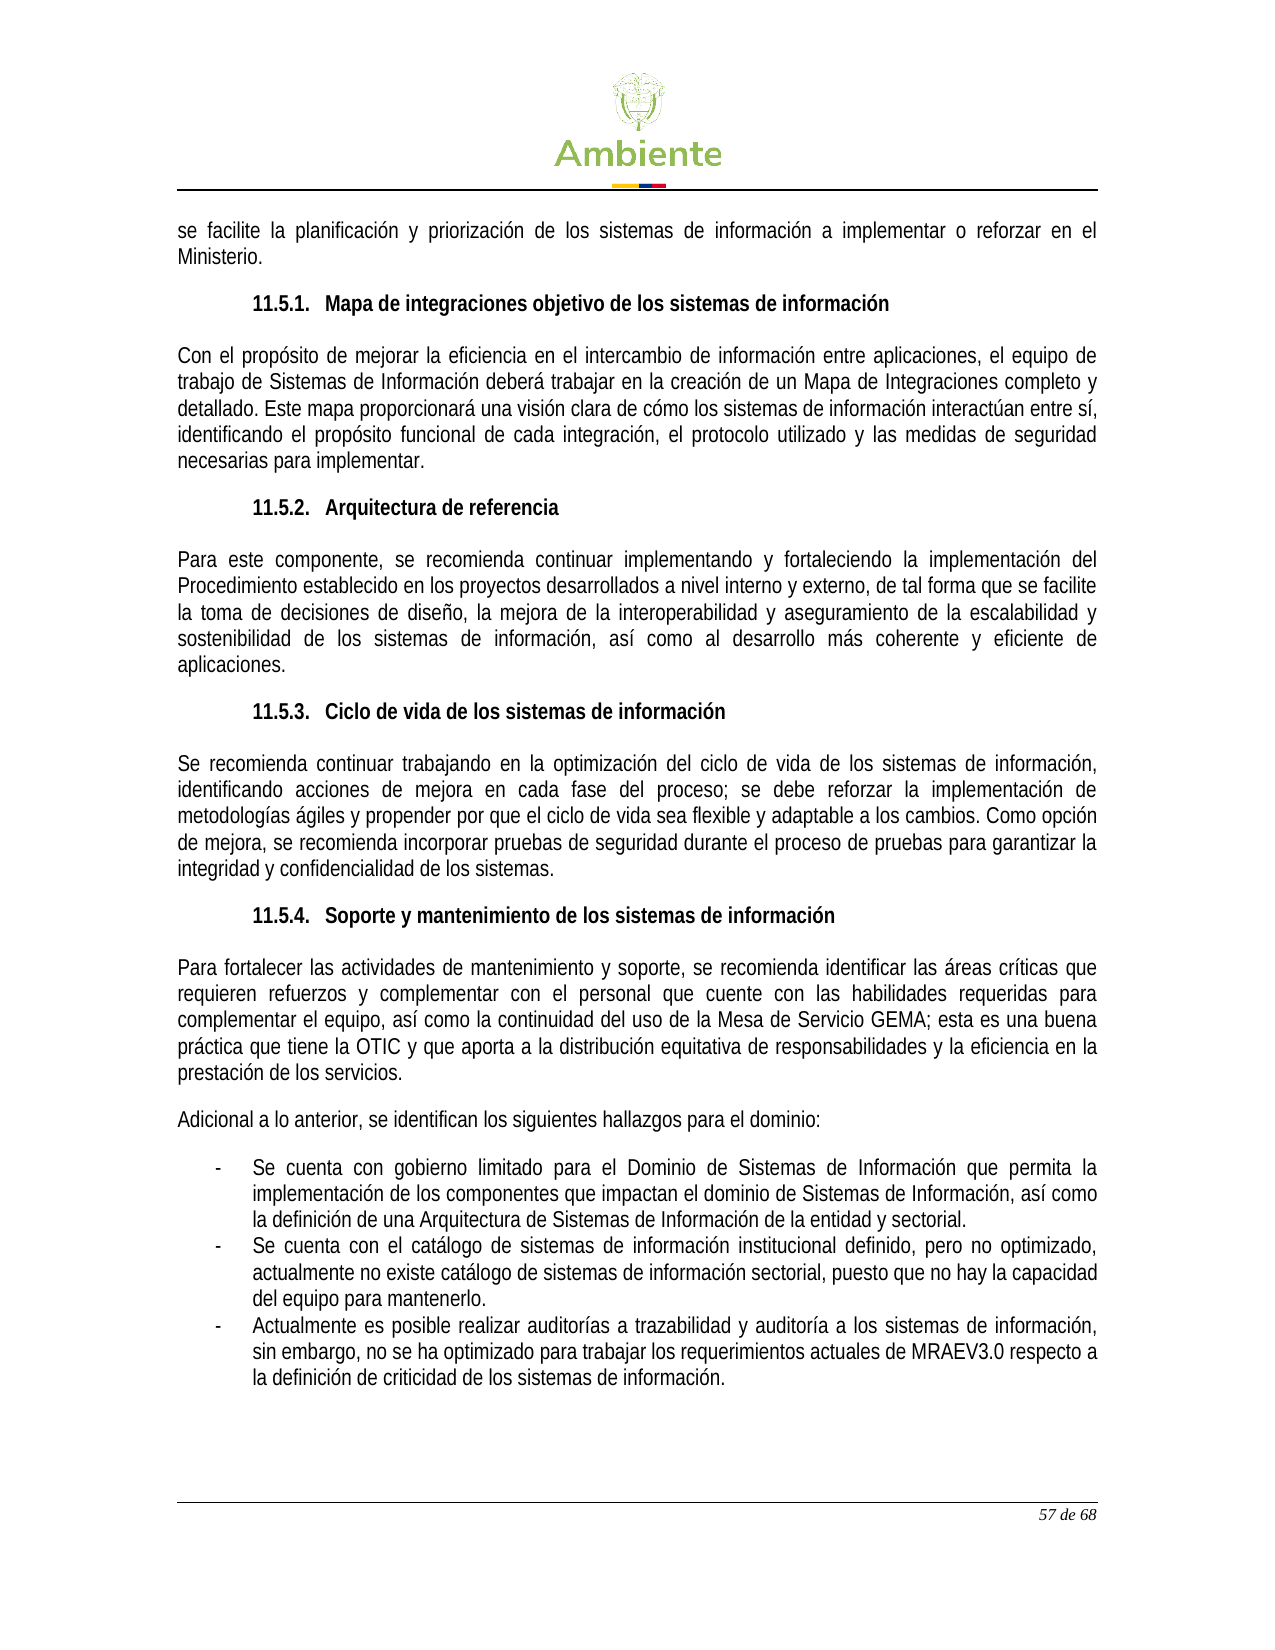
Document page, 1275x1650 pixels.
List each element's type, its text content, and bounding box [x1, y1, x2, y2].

list Se cuenta con el catálogo de sistemas de información institucional definido, pero no optimizado, actualmente no existe catálogo de sistemas de información sectorial, puesto que no hay la capacidad del equipo para mantenerlo. [215, 1232, 1098, 1312]
list Se cuenta con gobierno limitado para el Dominio de Sistemas de Información que permita la implementación de los componentes que impactan el dominio de Sistemas de Información, así como la definición de una Arquitectura de Sistemas de Información de la entidad y sectorial. [215, 1153, 1098, 1232]
text Se recomienda continuar trabajando en la optimización del ciclo de vida de los sistemas de información, identificando acciones de mejora en cada fase del proceso; se debe reforzar la implementación de metodologías ágiles y propender por que el ciclo de vida sea flexible y adaptable a los cambios. Como opción de mejora, se recomienda incorporar pruebas de seguridad durante el proceso de pruebas para garantizar la integridad y confidencialidad de los sistemas. [177, 750, 1098, 881]
text Para fortalecer las actividades de mantenimiento y soporte, se recomienda identificar las áreas críticas que requieren refuerzos y complementar con el personal que cuente con las habilidades requeridas para complementar el equipo, así como la continuidad del uso de la Mesa de Servicio GEMA; esta es una buena práctica que tiene la OTIC y que aporta a la distribución equitativa de responsabilidades y la eficiencia en la prestación de los servicios. [177, 954, 1098, 1085]
subtitle Ciclo de vida de los sistemas de información [252, 698, 1098, 725]
subtitle Soporte y mantenimiento de los sistemas de información [252, 902, 1098, 929]
subtitle Mapa de integraciones objetivo de los sistemas de información [252, 290, 1098, 317]
subtitle Arquitectura de referencia [252, 494, 1098, 521]
list Actualmente es posible realizar auditorías a trazabilidad y auditoría a los sistemas de información, sin embargo, no se ha optimizado para trabajar los requerimientos actuales de MRAEV3.0 respecto a la definición de criticidad de los sistemas de información. [215, 1312, 1098, 1391]
picture [554, 73, 722, 188]
text Con el propósito de mejorar la eficiencia en el intercambio de información entre aplicaciones, el equipo de trabajo de Sistemas de Información deberá trabajar en la creación de un Mapa de Integraciones completo y detallado. Este mapa proporcionará una visión clara de cómo los sistemas de información interactúan entre sí, identificando el propósito funcional de cada integración, el protocolo utilizado y las medidas de seguridad necesarias para implementar. [177, 342, 1098, 473]
text Adicional a lo anterior, se identifican los siguientes hallazgos para el dominio: [177, 1106, 1098, 1133]
text Para este componente, se recomienda continuar implementando y fortaleciendo la implementación del Procedimiento establecido en los proyectos desarrollados a nivel interno y externo, de tal forma que se facilite la toma de decisiones de diseño, la mejora de la interoperabilidad y aseguramiento de la escalabilidad y sostenibilidad de los sistemas de información, así como al desarrollo más coherente y eficiente de aplicaciones. [177, 546, 1098, 677]
